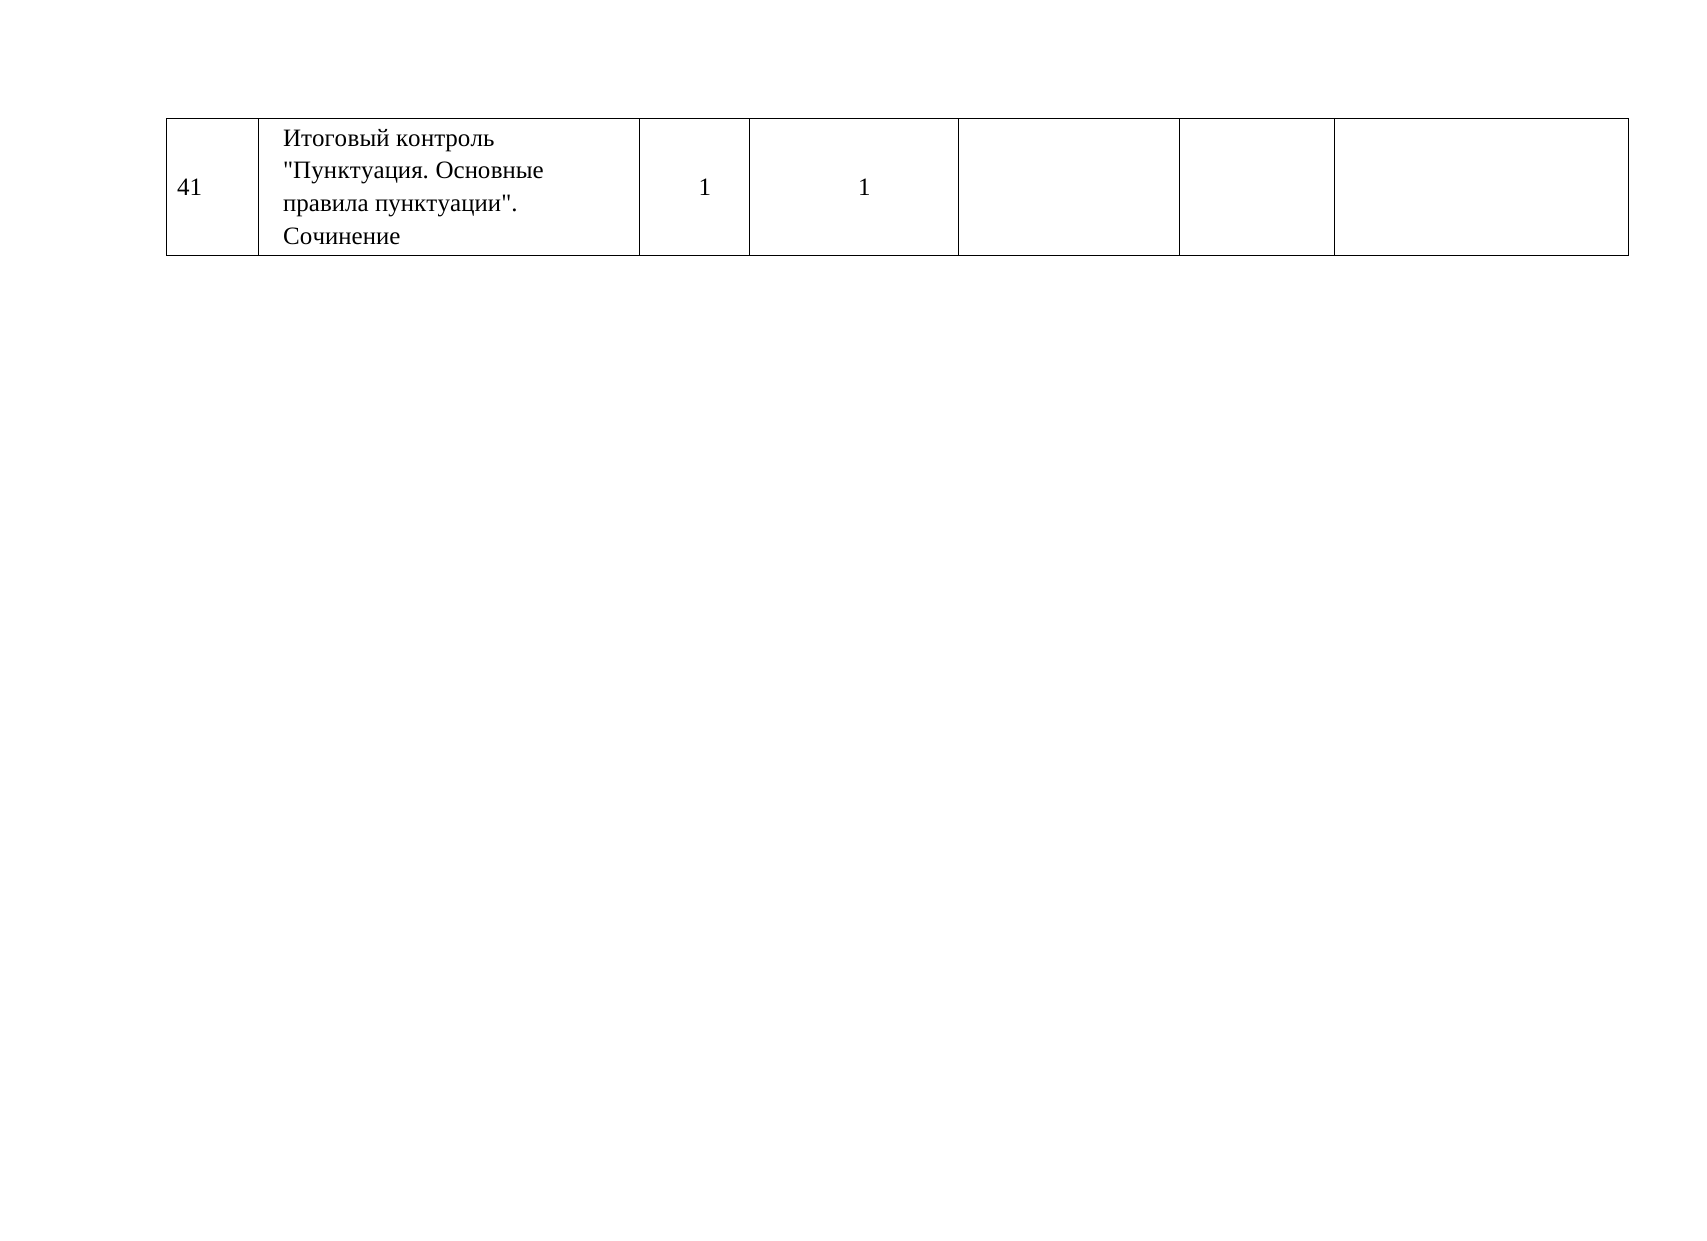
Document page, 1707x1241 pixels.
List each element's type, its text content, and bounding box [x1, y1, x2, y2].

table_cell [1335, 119, 1628, 255]
table_cell 1 [750, 119, 958, 255]
table_cell 1 [640, 119, 749, 255]
table_cell Итоговый контроль "Пунктуация. Основные правила пунктуации". Сочинение [259, 119, 639, 255]
table_cell [959, 119, 1179, 255]
table_cell 41 [167, 119, 258, 255]
table_cell [1180, 119, 1334, 255]
